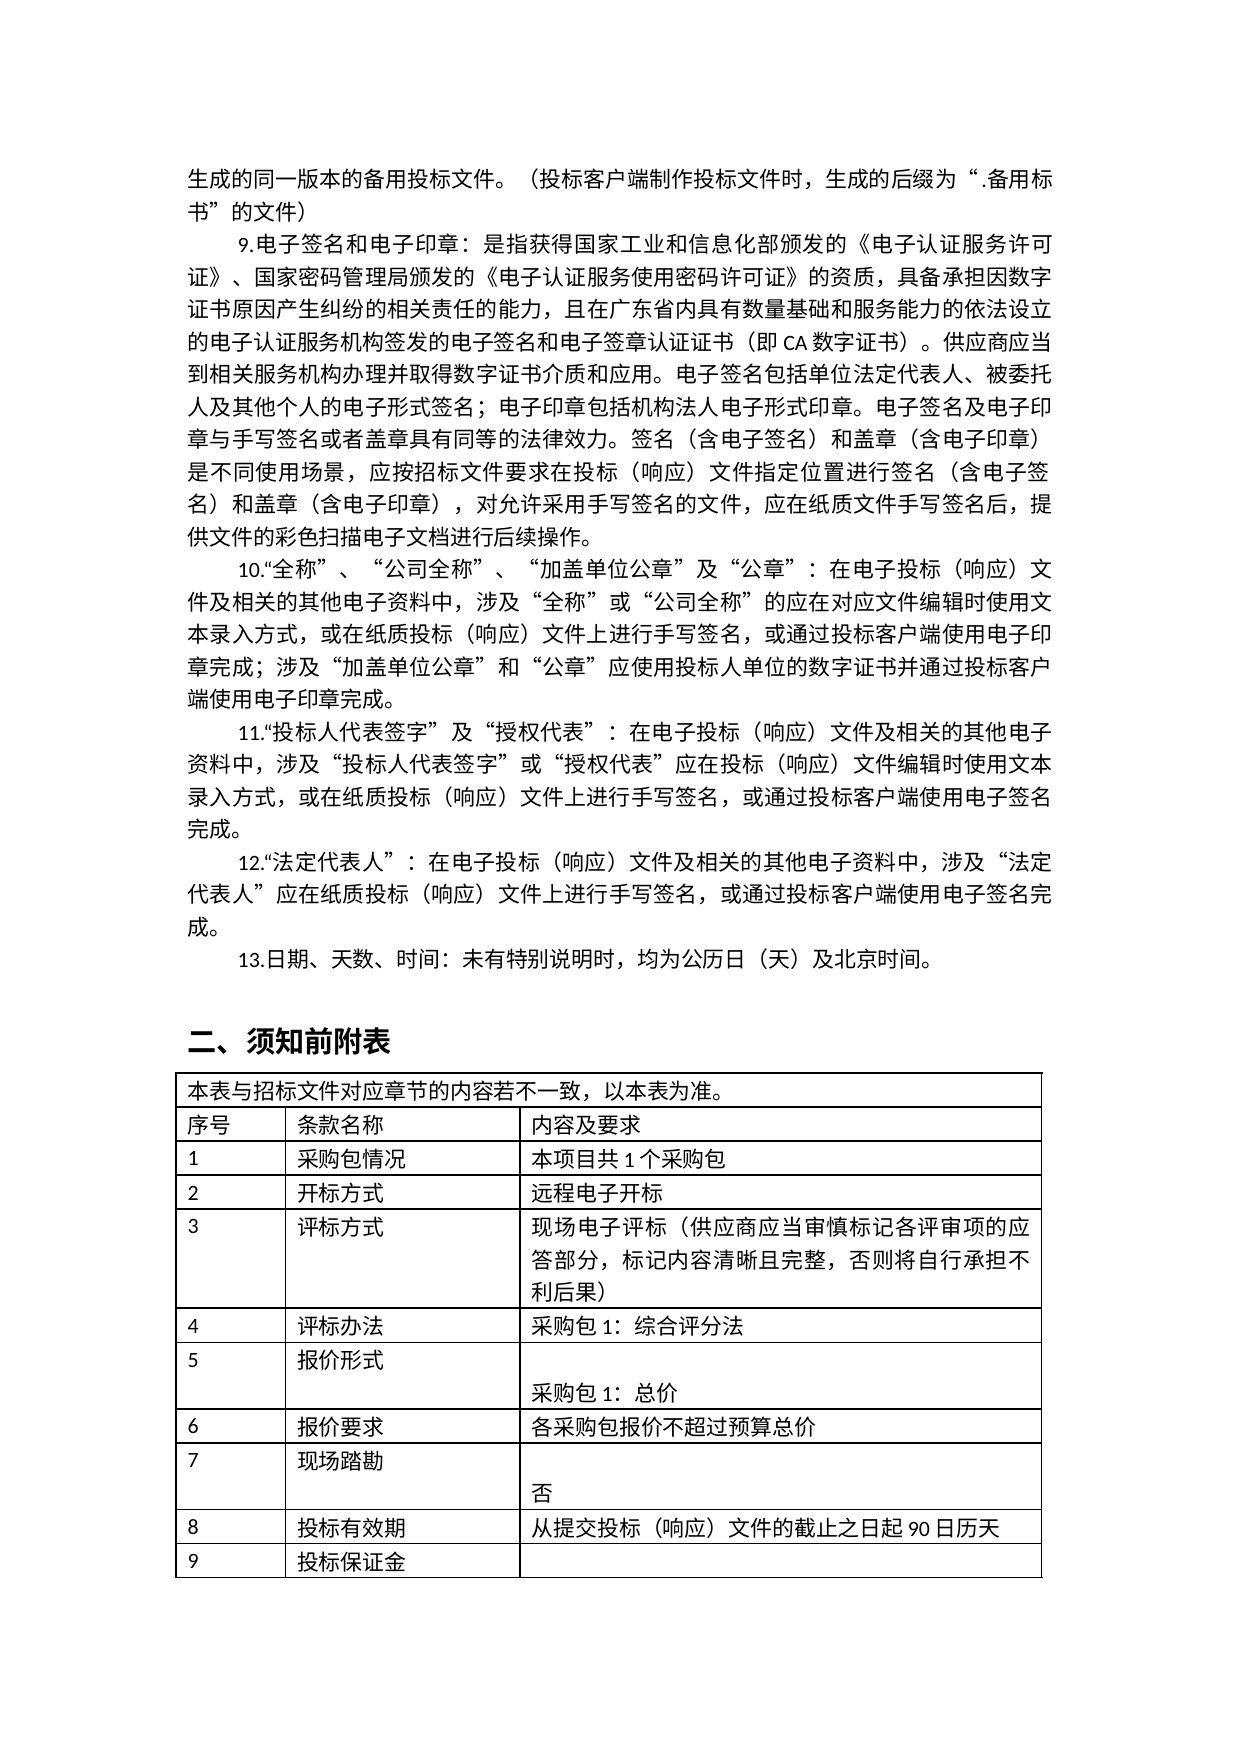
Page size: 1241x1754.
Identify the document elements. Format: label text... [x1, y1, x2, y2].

table_cell 投标有效期 [286, 1510, 519, 1543]
table_cell 5 [177, 1343, 285, 1408]
table_cell 条款名称 [286, 1108, 519, 1140]
table_cell 现场电子评标（供应商应当审慎标记各评审项的应答部分，标记内容清晰且完整，否则将自行承担不利后果） [521, 1210, 1041, 1307]
table_cell 4 [177, 1309, 285, 1341]
table_cell 采购包1：综合评分法 [521, 1309, 1041, 1341]
table_cell 从提交投标（响应）文件的截止之日起90日历天 [521, 1510, 1041, 1543]
table_cell 6 [177, 1410, 285, 1442]
text 11.“投标人代表签字”及“授权代表”：在电子投标（响应）文件及相关的其他电子资料中，涉及“投标人代表签字”或“授权代表”应在投标（响应）文件编辑时使用文本录入方式，或在纸质投标（响应）文件上进行手写签名，或通过投标客户端使用电子签名完成。 [187, 714, 1053, 844]
table_cell 远程电子开标 [521, 1176, 1041, 1208]
table_cell 报价形式 [286, 1343, 519, 1408]
table_cell 3 [177, 1210, 285, 1307]
table_cell 8 [177, 1510, 285, 1543]
table_cell 1 [177, 1142, 285, 1174]
table_cell 投标保证金 [286, 1544, 519, 1577]
table_cell 开标方式 [286, 1176, 519, 1208]
table_cell 评标办法 [286, 1309, 519, 1341]
text 13.日期、天数、时间：未有特别说明时，均为公历日（天）及北京时间。 [187, 942, 1053, 974]
table_cell 序号 [177, 1108, 285, 1140]
text 9.电子签名和电子印章：是指获得国家工业和信息化部颁发的《电子认证服务许可证》、国家密码管理局颁发的《电子认证服务使用密码许可证》的资质，具备承担因数字证书原因产生纠纷的相关责任的能力，且在广东省内具有数量基础和服务能力的依法设立的电子认证服务机构签发的电子签名和电子签章认证证书（即CA数字证书）。供应商应当到相关服务机构办理并取得数字证书介质和应用。电子签名包括单位法定代表人、被委托人及其他个人的电子形式签名；电子印章包括机构法人电子形式印章。电子签名及电子印章与手写签名或者盖章具有同等的法律效力。签名（含电子签名）和盖章（含电子印章）是不同使用场景，应按招标文件要求在投标（响应）文件指定位置进行签名（含电子签名）和盖章（含电子印章），对允许采用手写签名的文件，应在纸质文件手写签名后，提供文件的彩色扫描电子文档进行后续操作。 [187, 227, 1053, 552]
table_cell 采购包1：总价 [521, 1343, 1041, 1408]
text 二、须知前附表 [187, 1007, 1053, 1072]
table_cell 本项目共1个采购包 [521, 1142, 1041, 1174]
table_cell 2 [177, 1176, 285, 1208]
text 10.“全称”、“公司全称”、“加盖单位公章”及“公章”：在电子投标（响应）文件及相关的其他电子资料中，涉及“全称”或“公司全称”的应在对应文件编辑时使用文本录入方式，或在纸质投标（响应）文件上进行手写签名，或通过投标客户端使用电子印章完成；涉及“加盖单位公章”和“公章”应使用投标人单位的数字证书并通过投标客户端使用电子印章完成。 [187, 552, 1053, 714]
table_cell 评标方式 [286, 1210, 519, 1307]
table_cell 否 [521, 1444, 1041, 1508]
table_cell 内容及要求 [521, 1108, 1041, 1140]
table_cell 7 [177, 1444, 285, 1508]
table_cell 各采购包报价不超过预算总价 [521, 1410, 1041, 1442]
text 12.“法定代表人”：在电子投标（响应）文件及相关的其他电子资料中，涉及“法定代表人”应在纸质投标（响应）文件上进行手写签名，或通过投标客户端使用电子签名完成。 [187, 844, 1053, 942]
table_cell 现场踏勘 [286, 1444, 519, 1508]
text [187, 162, 1053, 227]
table_header 本表与招标文件对应章节的内容若不一致，以本表为准。 [177, 1074, 1041, 1106]
table_cell 9 [177, 1544, 285, 1577]
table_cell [521, 1544, 1041, 1577]
table_cell 采购包情况 [286, 1142, 519, 1174]
table_cell 报价要求 [286, 1410, 519, 1442]
